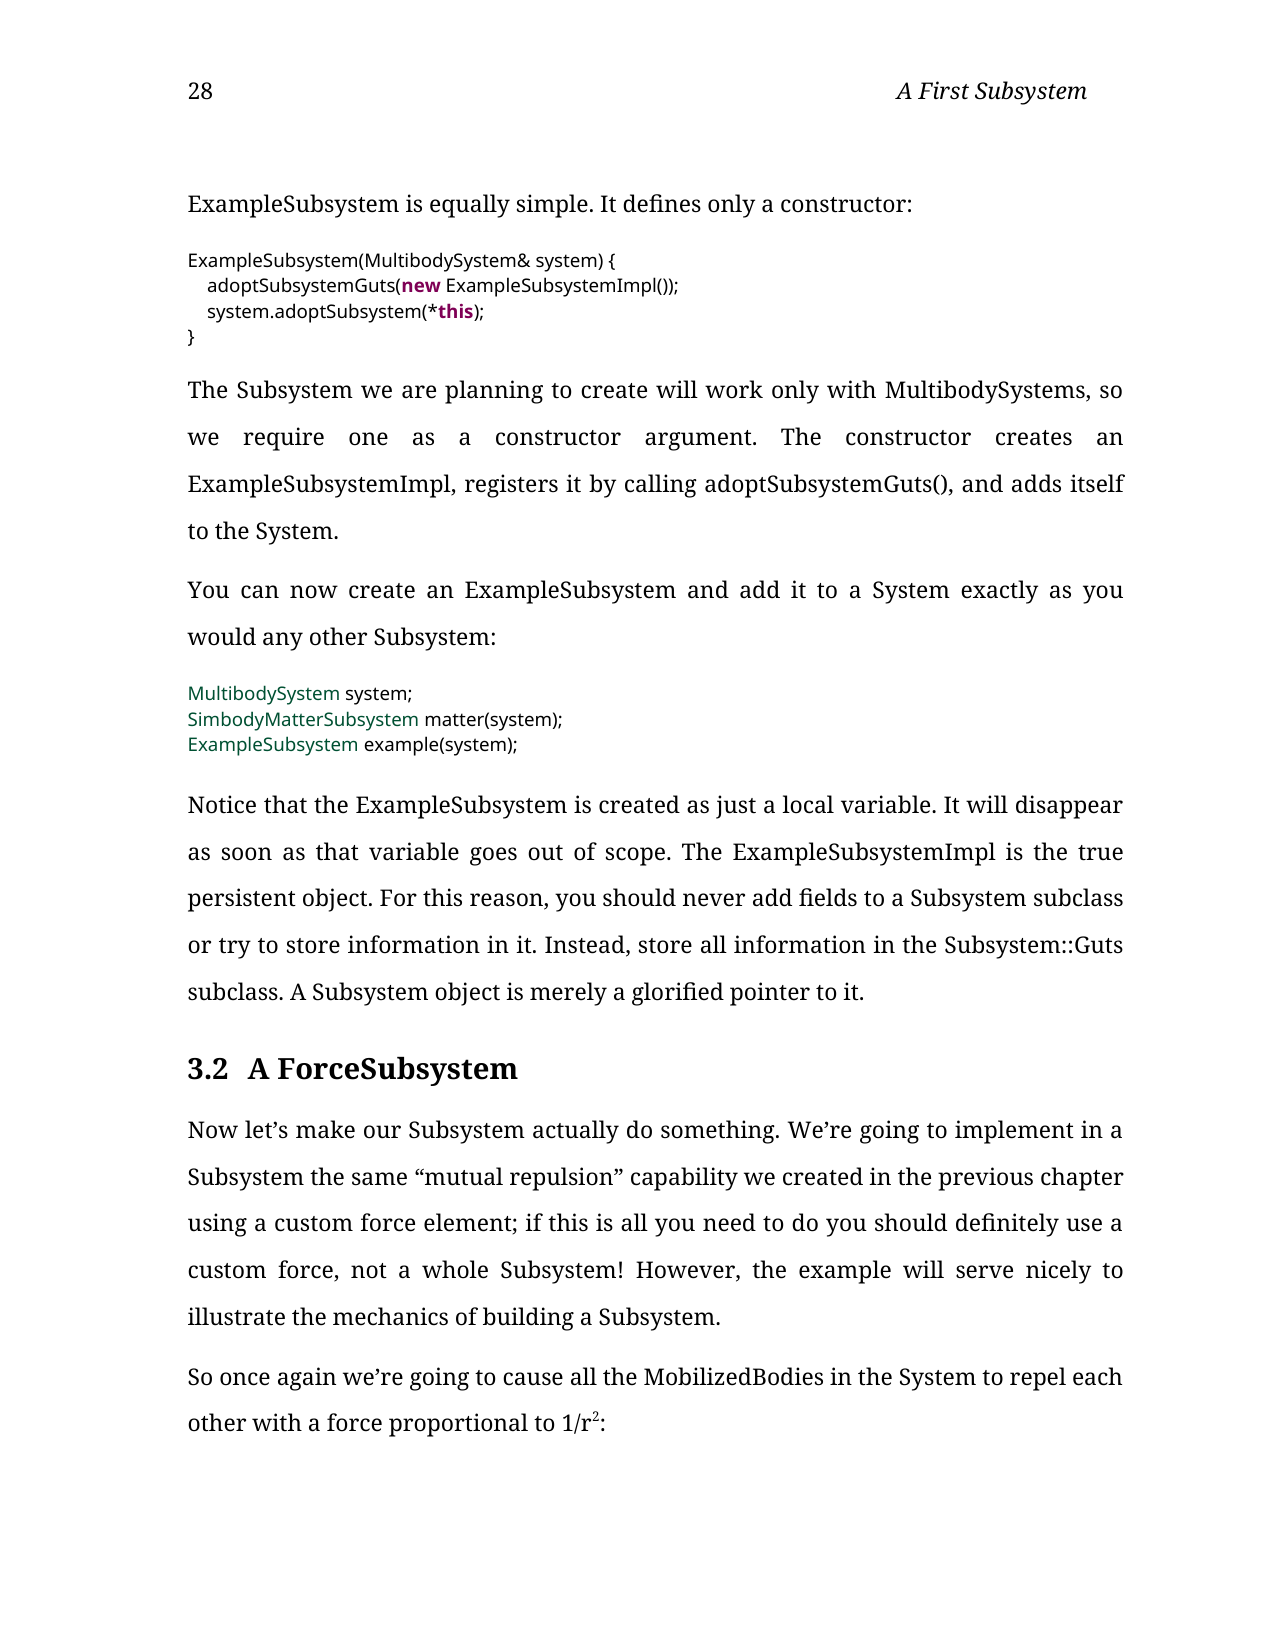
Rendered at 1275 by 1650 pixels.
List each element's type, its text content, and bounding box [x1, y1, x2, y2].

text } [187, 323, 1125, 349]
text So once again we’re going to cause all the MobilizedBodies in the System to repel each other with a force proportional to 1/r2: [187, 1361, 1125, 1439]
text system.adoptSubsystem(*this); [187, 298, 1125, 323]
text The Subsystem we are planning to create will work only with MultibodySystems, so we require one as a constructor argument. The constructor creates an ExampleSubsystemImpl, registers it by calling adoptSubsystemGuts(), and adds itself to the System. [187, 374, 1125, 546]
text MultibodySystem system; [187, 681, 1125, 706]
text ExampleSubsystem(MultibodySystem& system) { [187, 247, 1125, 272]
text Now let’s make our Subsystem actually do something. We’re going to implement in a Subsystem the same “mutual repulsion” capability we created in the previous chapter using a custom force element; if this is all you need to do you should definitely use a custom force, not a whole Subsystem! However, the example will serve nicely to illustrate the mechanics of building a Subsystem. [187, 1114, 1125, 1332]
text SimbodyMatterSubsystem matter(system); [187, 706, 1125, 732]
text You can now create an ExampleSubsystem and add it to a System exactly as you would any other Subsystem: [187, 574, 1125, 653]
text ExampleSubsystem example(system); [187, 732, 1125, 757]
text Notice that the ExampleSubsystem is created as just a local variable. It will disappear as soon as that variable goes out of scope. The ExampleSubsystemImpl is the true persistent object. For this reason, you should never add fields to a Subsystem subclass or try to store information in it. Instead, store all information in the Subsystem::Guts subclass. A Subsystem object is merely a glorified pointer to it. [187, 788, 1125, 1007]
text ExampleSubsystem is equally simple. It defines only a constructor: [187, 187, 1125, 219]
subtitle A ForceSubsystem [187, 1048, 1125, 1088]
text adoptSubsystemGuts(new ExampleSubsystemImpl()); [187, 272, 1125, 298]
